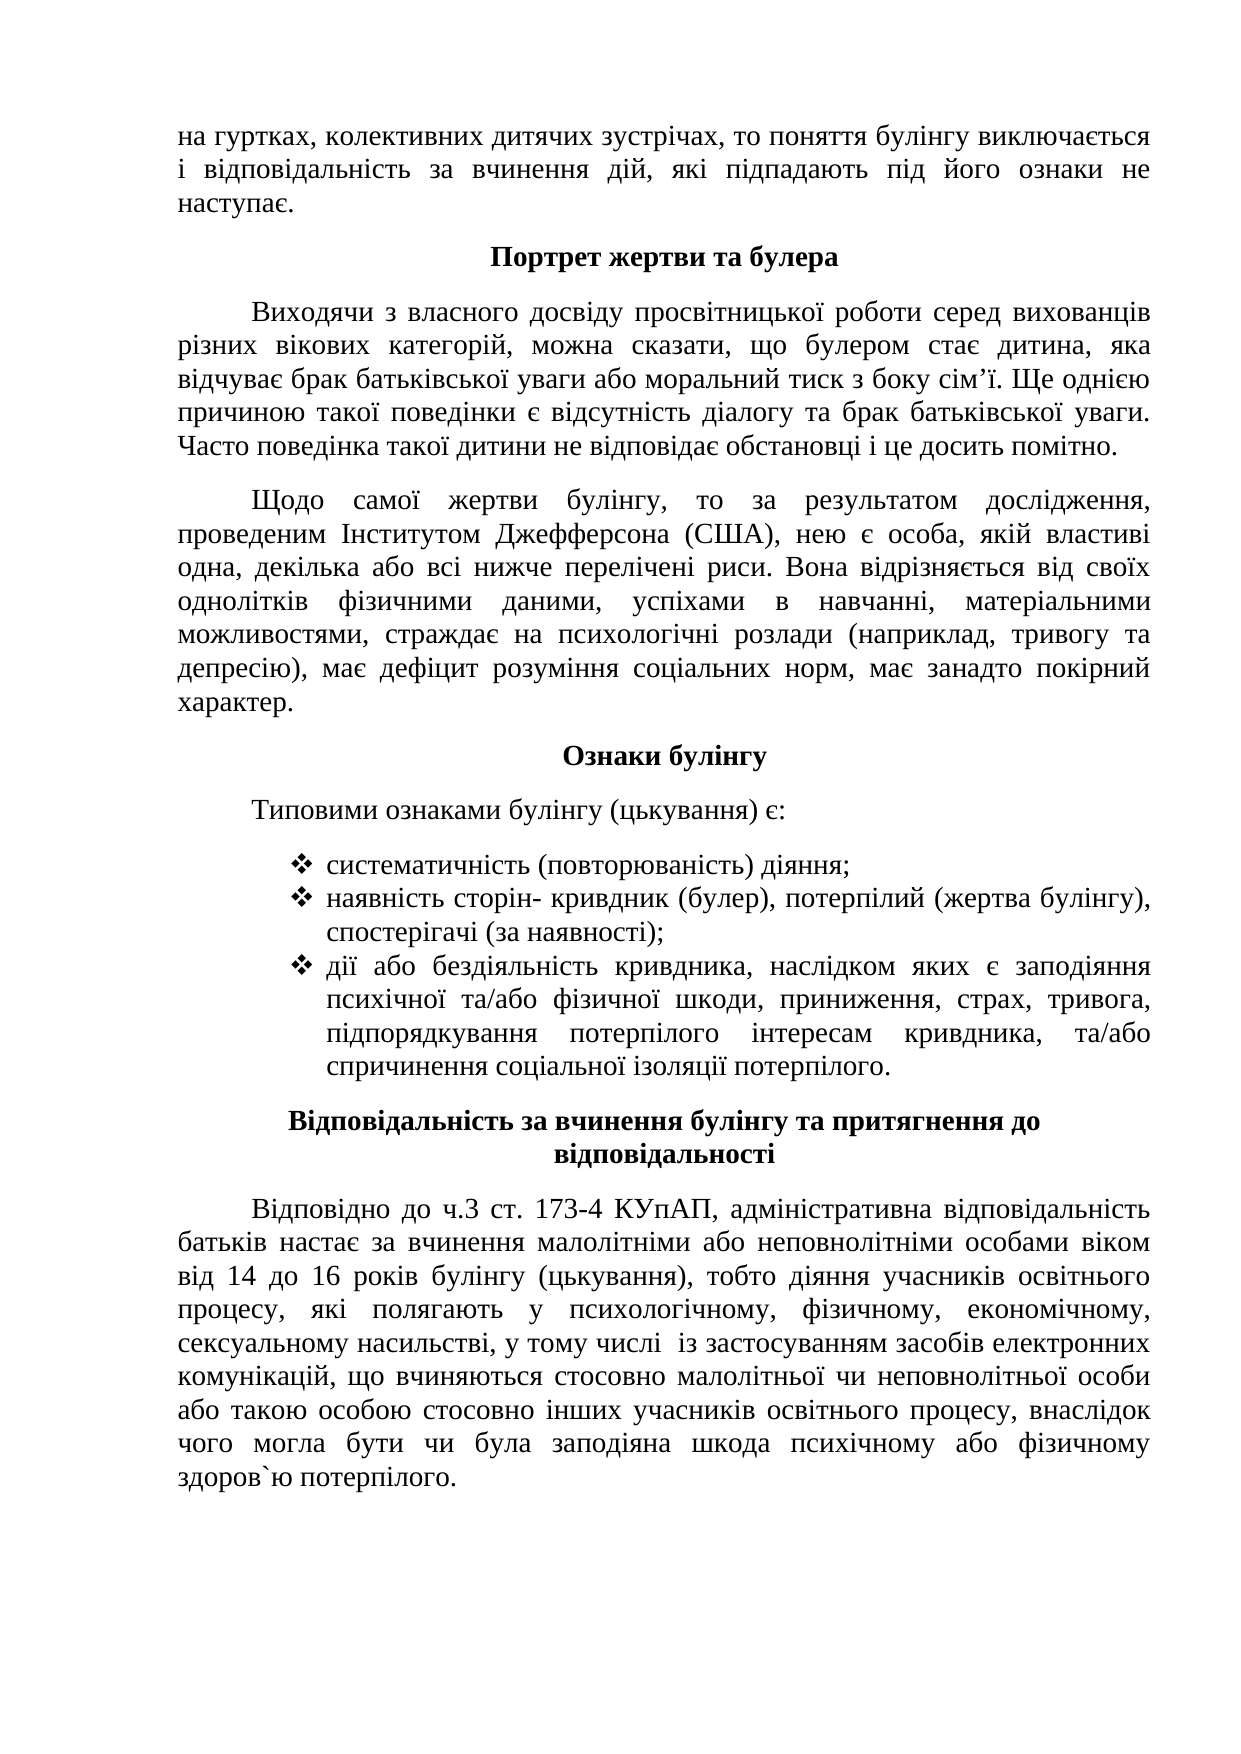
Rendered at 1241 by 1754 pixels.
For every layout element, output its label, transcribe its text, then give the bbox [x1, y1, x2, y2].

text Щодо самої жертви булінгу, то за результатом дослідження, проведеним Інститутом Джефферсона (США), нею є особа, якій властиві одна, декілька або всі нижче перелічені риси. Вона відрізняється від своїх однолітків фізичними даними, успіхами в навчанні, матеріальними можливостями, страждає на психологічні розлади (наприклад, тривогу та депресію), має дефіцит розуміння соціальних норм, має занадто покірний характер. [177, 482, 1152, 717]
text Відповідальність за вчинення булінгу та притягнення до відповідальності [177, 1103, 1152, 1170]
list наявність сторін- кривдник (булер), потерпілий (жертва булінгу), спостерігачі (за наявності); [288, 881, 1152, 948]
text Типовими ознаками булінгу (цькування) є: [177, 792, 1152, 826]
text Портрет жертви та булера [177, 239, 1152, 273]
text Ознаки булінгу [177, 738, 1152, 772]
list дії або бездіяльність кривдника, наслідком яких є заподіяння психічної та/або фізичної шкоди, приниження, страх, тривога, підпорядкування потерпілого інтересам кривдника, та/або спричинення соціальної ізоляції потерпілого. [288, 948, 1152, 1082]
text Відповідно до ч.3 ст. 173-4 КУпАП, адміністративна відповідальність батьків настає за вчинення малолітніми або неповнолітніми особами віком від 14 до 16 років булінгу (цькування), тобто діяння учасників освітнього процесу, які полягають у психологічному, фізичному, економічному, сексуальному насильстві, у тому числі із застосуванням засобів електронних комунікацій, що вчиняються стосовно малолітньої чи неповнолітньої особи або такою особою стосовно інших учасників освітнього процесу, внаслідок чого могла бути чи була заподіяна шкода психічному або фізичному здоров`ю потерпілого. [177, 1191, 1152, 1493]
text Виходячи з власного досвіду просвітницької роботи серед вихованців різних вікових категорій, можна сказати, що булером стає дитина, яка відчуває брак батьківської уваги або моральний тиск з боку сім’ї. Ще однією причиною такої поведінки є відсутність діалогу та брак батьківської уваги. Часто поведінка такої дитини не відповідає обстановці і це досить помітно. [177, 294, 1152, 462]
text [177, 118, 1152, 219]
list систематичність (повторюваність) діяння; [288, 847, 1152, 881]
